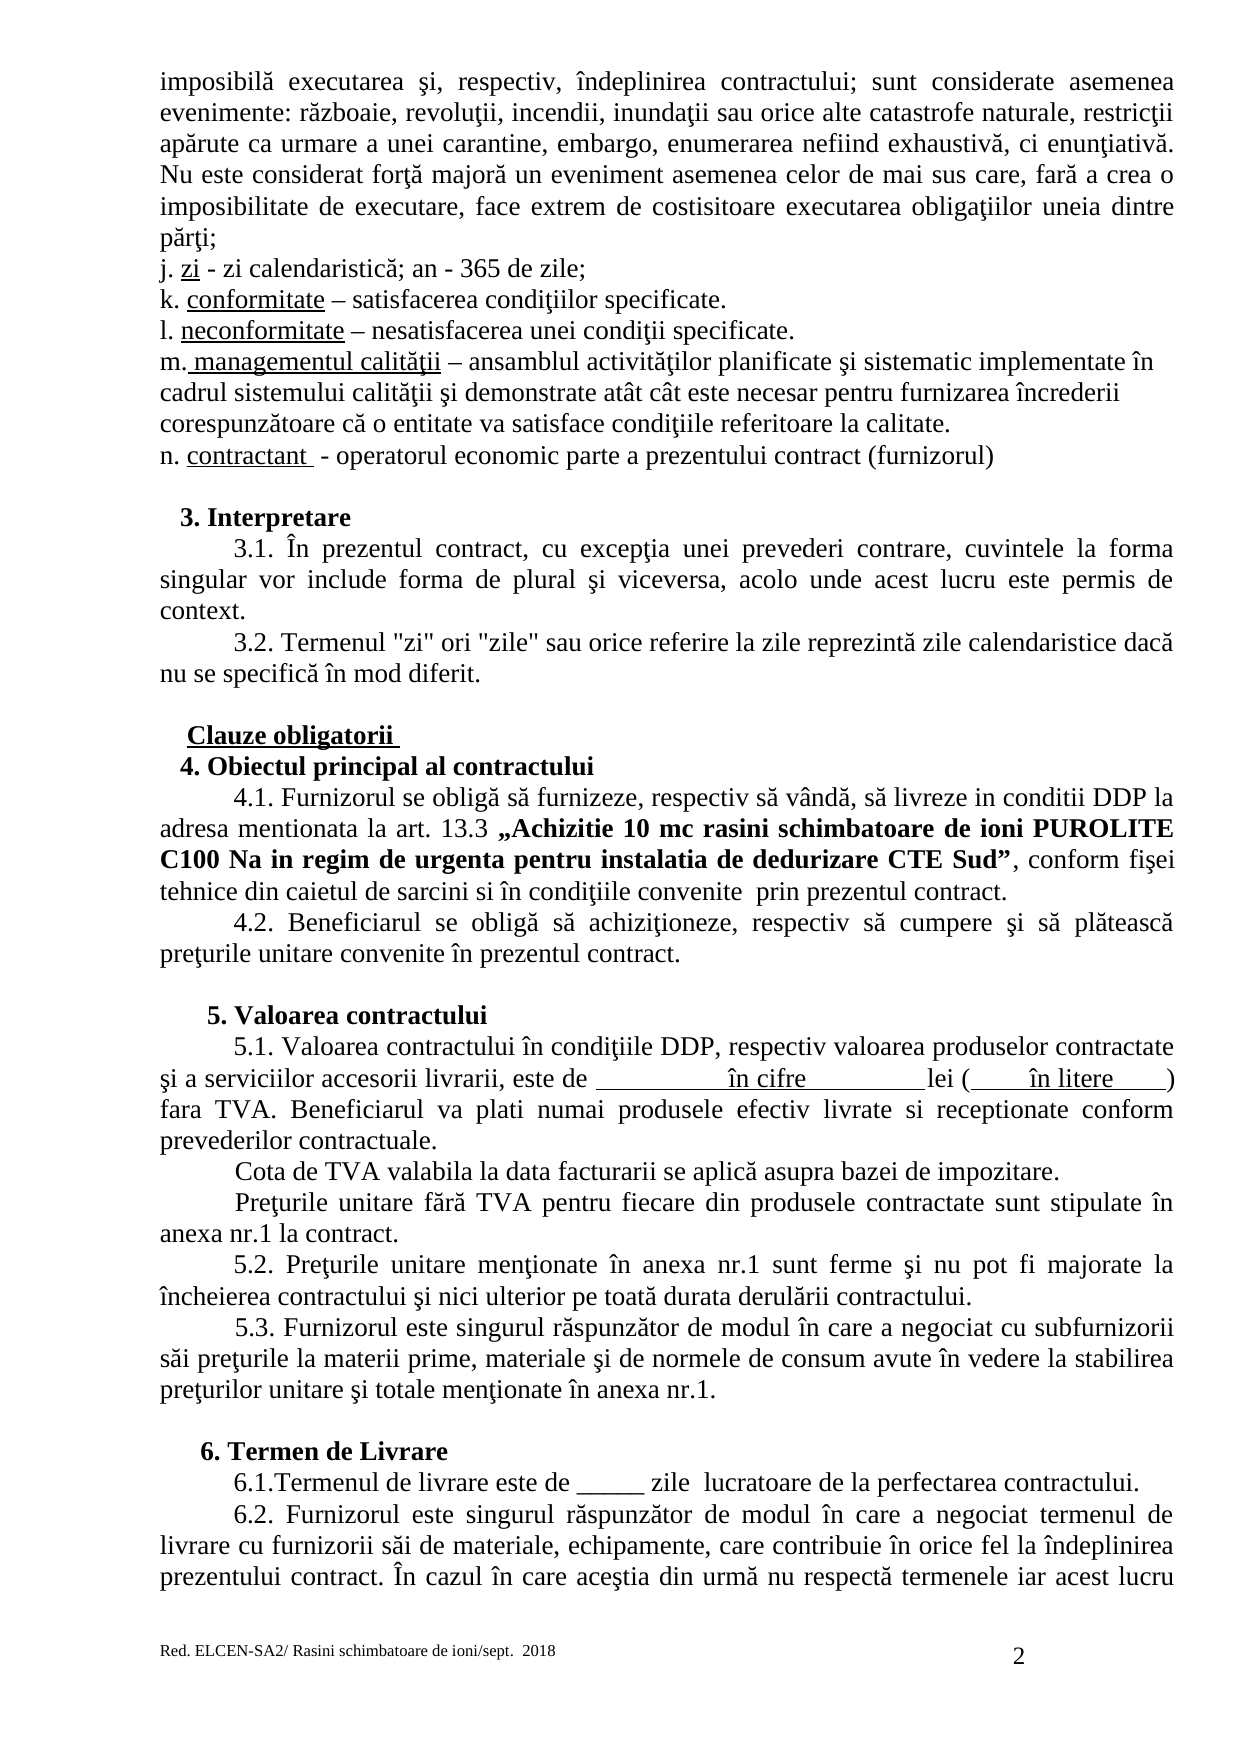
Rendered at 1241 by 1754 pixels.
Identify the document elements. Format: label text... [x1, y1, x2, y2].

text 3. Interpretare [159, 501, 1175, 532]
text k. conformitate – satisfacerea condiţiilor specificate. [159, 283, 1175, 314]
text 5. Valoarea contractului [159, 999, 1175, 1031]
text 4. Obiectul principal al contractului [159, 750, 1175, 781]
text 5.3. Furnizorul este singurul răspunzător de modul în care a negociat cu subfurnizorii săi preţurile la materii prime, materiale şi de normele de consum avute în vedere la stabilirea preţurilor unitare şi totale menţionate în anexa nr.1. [159, 1311, 1175, 1404]
text j. zi - zi calendaristică; an - 365 de zile; [159, 252, 1175, 283]
text 3.1. În prezentul contract, cu excepţia unei prevederi contrare, cuvintele la forma singular vor include forma de plural şi viceversa, acolo unde acest lucru este permis de context. [159, 532, 1175, 626]
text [159, 1498, 1175, 1591]
text 4.2. Beneficiarul se obligă să achiziţioneze, respectiv să cumpere şi să plătească preţurile unitare convenite în prezentul contract. [159, 906, 1175, 968]
text 6.1.Termenul de livrare este de _____ zile lucratoare de la perfectarea contractului. [159, 1467, 1175, 1498]
text 5.2. Preţurile unitare menţionate în anexa nr.1 sunt ferme şi nu pot fi majorate la încheierea contractului şi nici ulterior pe toată durata derulării contractului. [159, 1248, 1175, 1311]
text 4.1. Furnizorul se obligă să furnizeze, respectiv să vândă, să livreze in conditii DDP la adresa mentionata la art. 13.3 „Achizitie 10 mc rasini schimbatoare de ioni PUROLITE C100 Na in regim de urgenta pentru instalatia de dedurizare CTE Sud”, conform fişei tehnice din caietul de sarcini si în condiţiile convenite prin prezentul contract. [159, 781, 1175, 906]
text 5.1. Valoarea contractului în condiţiile DDP, respectiv valoarea produselor contractate şi a serviciilor accesorii livrarii, este de în cifre lei ( în litere ) fara TVA. Beneficiarul va plati numai produsele efectiv livrate si receptionate conform prevederilor contractuale. [159, 1031, 1175, 1155]
text m. managementul calităţii – ansamblul activităţilor planificate şi sistematic implementate în cadrul sistemului calităţii şi demonstrate atât cât este necesar pentru furnizarea încrederii corespunzătoare că o entitate va satisface condiţiile referitoare la calitate. [159, 345, 1175, 439]
text Clauze obligatorii [159, 719, 1175, 750]
text Preţurile unitare fără TVA pentru fiecare din produsele contractate sunt stipulate în anexa nr.1 la contract. [159, 1186, 1175, 1248]
text Cota de TVA valabila la data facturarii se aplică asupra bazei de impozitare. [159, 1155, 1175, 1186]
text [159, 65, 1175, 252]
text 6. Termen de Livrare [159, 1435, 1175, 1467]
text 3.2. Termenul "zi" ori "zile" sau orice referire la zile reprezintă zile calendaristice dacă nu se specifică în mod diferit. [159, 626, 1175, 688]
text n. contractant - operatorul economic parte a prezentului contract (furnizorul) [159, 439, 1175, 470]
text l. neconformitate – nesatisfacerea unei condiţii specificate. [159, 314, 1175, 345]
